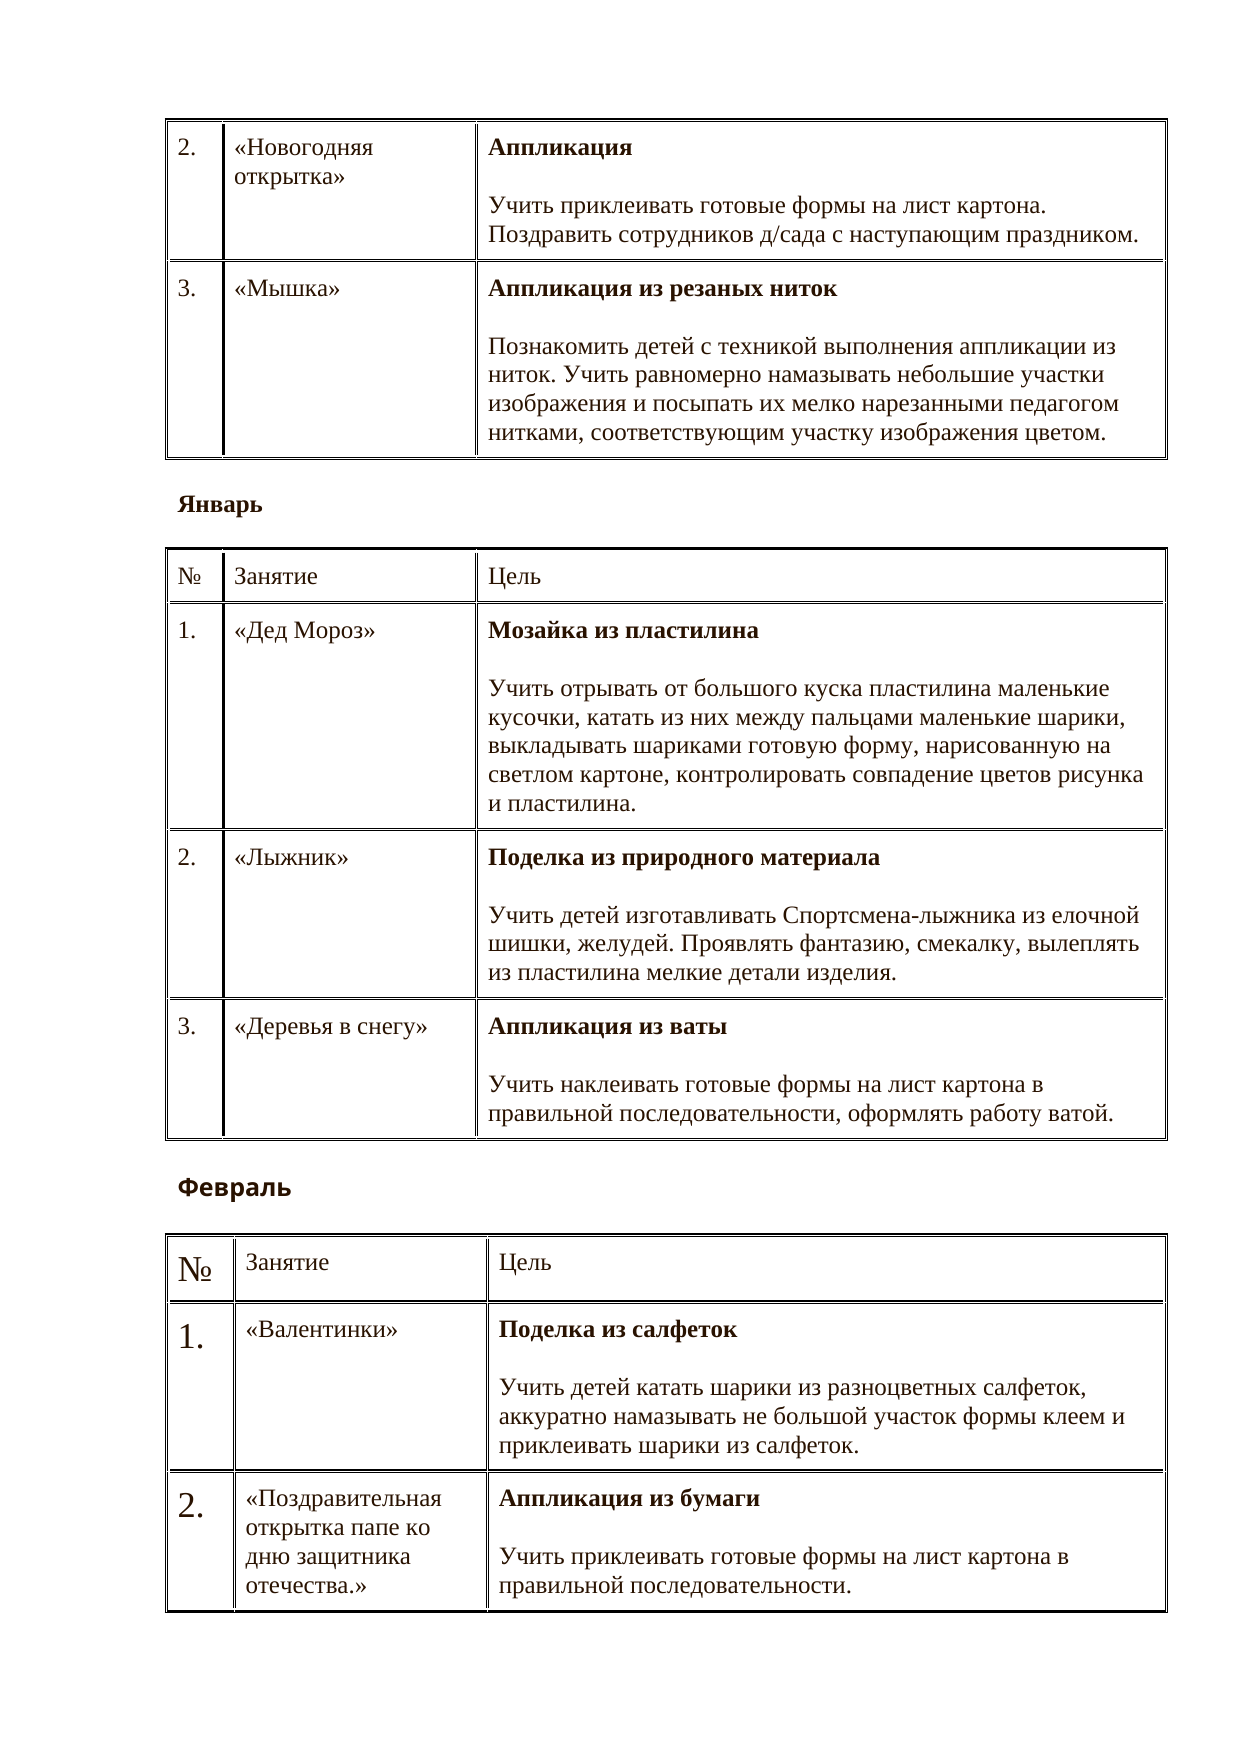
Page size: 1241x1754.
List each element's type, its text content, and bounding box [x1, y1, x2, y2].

table_header Цель [477, 550, 1165, 601]
text Январь [177, 489, 1152, 518]
table_header Занятие [223, 550, 477, 601]
table_cell «Валентинки» [236, 1304, 486, 1469]
table_cell «Новогодняя открытка» [223, 122, 477, 259]
table_header Занятие [235, 1237, 488, 1300]
table_cell Аппликация из резаных ниток Познакомить детей с техникой выполнения аппликации из ниток. Учить равномерно намазывать небольшие участки изображения и посыпать их мелко нарезанными педагогом нитками, соответствующим участку изображения цветом. [477, 259, 1166, 457]
table_cell «Деревья в снегу» [223, 1000, 477, 1137]
table_cell Поделка из природного материала Учить детей изготавливать Спортсмена-лыжника из елочной шишки, желудей. Проявлять фантазию, смекалку, вылеплять из пластилина мелкие детали изделия. [477, 828, 1166, 997]
table_cell 2. [168, 120, 223, 259]
table_cell «Лыжник» [225, 831, 475, 997]
table_cell Аппликация из бумаги Учить приклеивать готовые формы на лист картона в правильной последовательности. [488, 1469, 1165, 1610]
table_header Цель [488, 1237, 1165, 1300]
table_cell «Мышка» [223, 262, 477, 457]
table_cell Мозайка из пластилина Учить отрывать от большого куска пластилина маленькие кусочки, катать из них между пальцами маленькие шарики, выкладывать шариками готовую форму, нарисованную на светлом картоне, контролировать совпадение цветов рисунка и пластилина. [477, 601, 1166, 828]
table_header № [168, 1237, 234, 1300]
table_cell Поделка из салфеток Учить детей катать шарики из разноцветных салфеток, аккуратно намазывать не большой участок формы клеем и приклеивать шарики из салфеток. [489, 1300, 1165, 1469]
text Февраль [177, 1170, 1152, 1204]
table_cell «Дед Мороз» [225, 604, 475, 828]
table_cell 1. [168, 1300, 233, 1469]
table_cell «Поздравительная открытка папе ко дню защитника отечества.» [235, 1473, 488, 1610]
table_cell Аппликация Учить приклеивать готовые формы на лист картона. Поздравить сотрудников д/сада с наступающим праздником. [477, 122, 1165, 259]
table_cell 2. [166, 828, 223, 997]
table_cell 1. [166, 601, 223, 828]
table_cell 3. [166, 259, 223, 457]
table_cell 3. [166, 997, 223, 1137]
table_cell 2. [168, 1469, 234, 1610]
table_header № [168, 549, 223, 601]
table_cell Аппликация из ваты Учить наклеивать готовые формы на лист картона в правильной последовательности, оформлять работу ватой. [477, 997, 1166, 1137]
